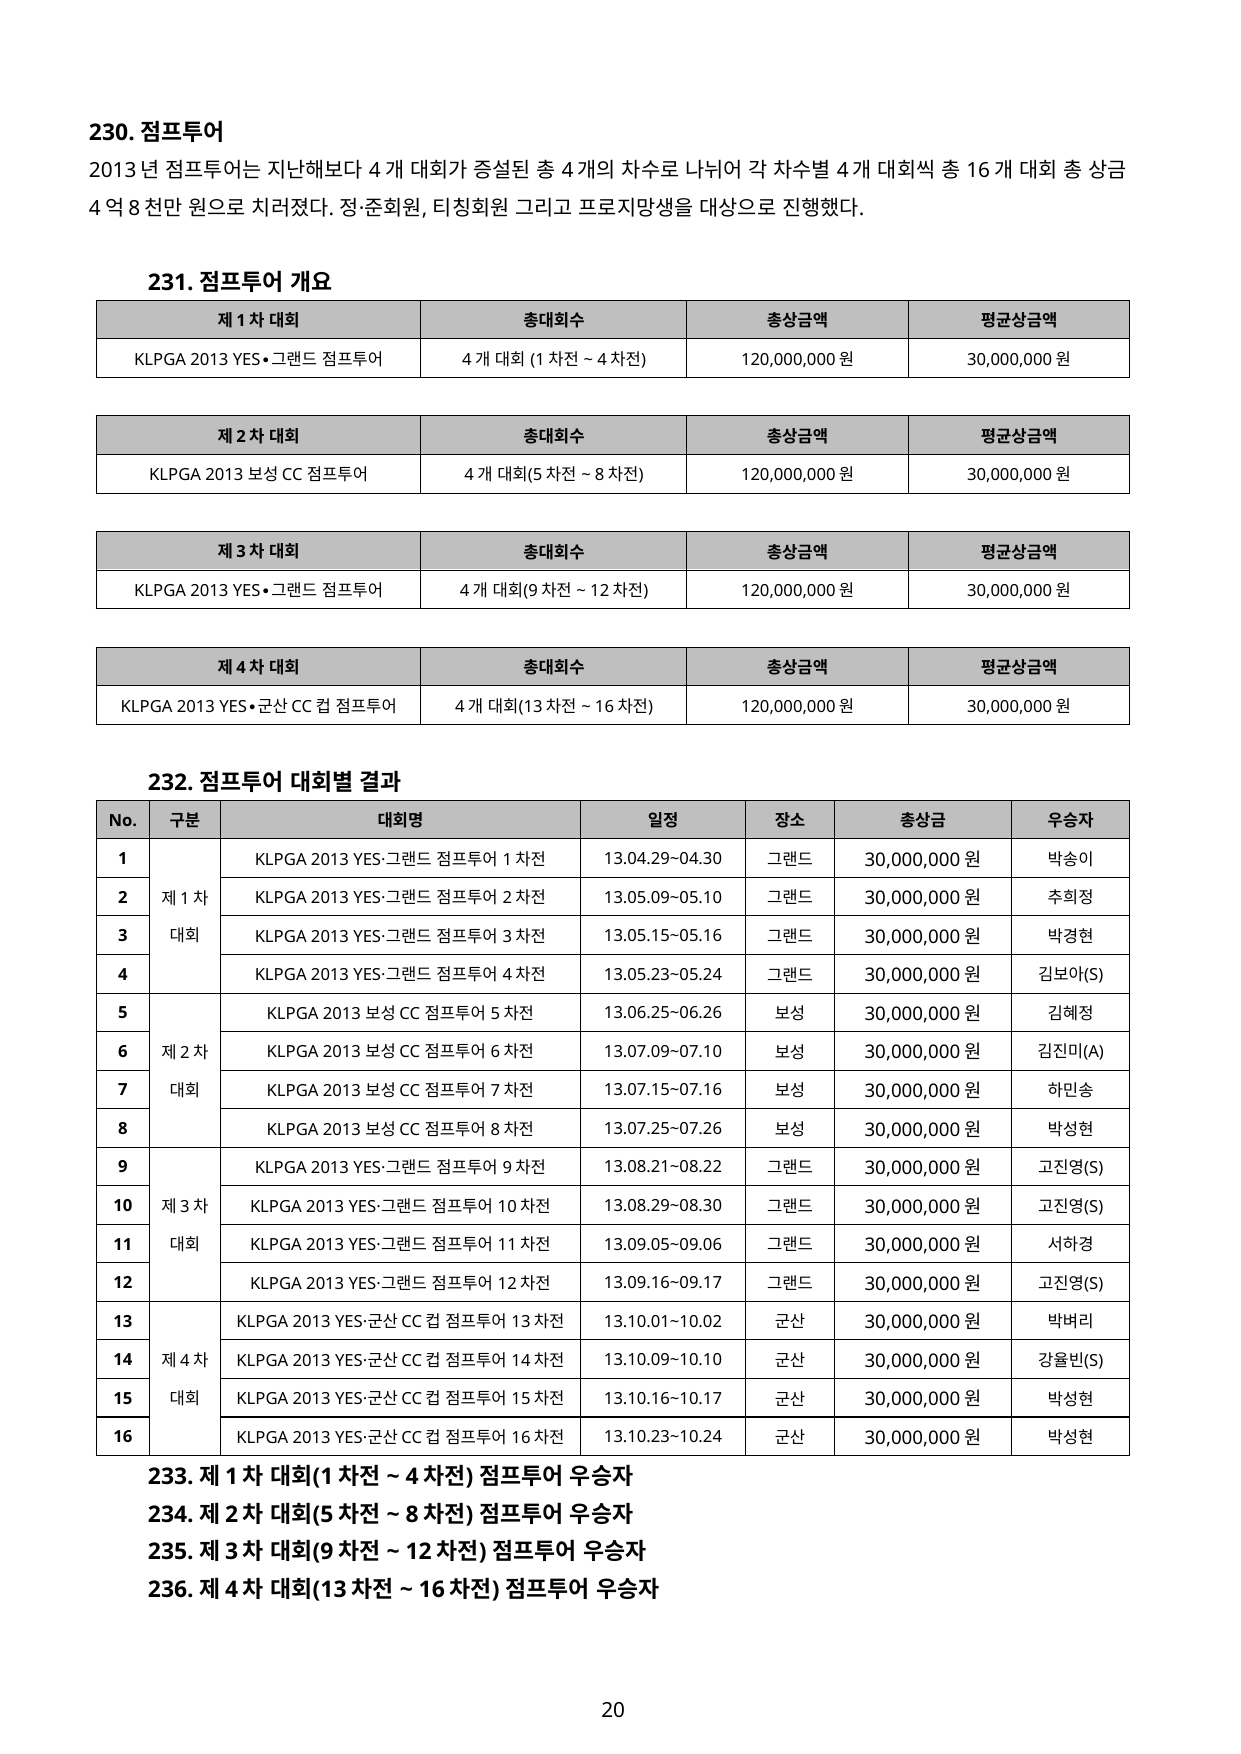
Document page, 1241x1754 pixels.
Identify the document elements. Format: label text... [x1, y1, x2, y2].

table_cell 그랜드 [746, 839, 834, 877]
table_cell 13.05.15~05.16 [581, 916, 745, 954]
text 235. 제3차 대회(9차전 ~ 12차전) 점프투어 우승자 [148, 1531, 1137, 1568]
table_cell 30,000,000원 [909, 455, 1129, 492]
table_cell 13.10.09~10.10 [581, 1340, 745, 1378]
table_cell 고진영(S) [1012, 1148, 1129, 1185]
table_cell 13.08.29~08.30 [581, 1186, 745, 1224]
table_cell 고진영(S) [1012, 1263, 1129, 1301]
table_cell 13.06.25~06.26 [581, 994, 745, 1031]
table_cell KLPGA 2013 YES·그랜드 점프투어 11차전 [221, 1225, 580, 1262]
table_cell 6 [97, 1032, 149, 1069]
table_header 평균상금액 [909, 532, 1129, 569]
table_cell 120,000,000원 [687, 686, 908, 724]
table_header 일정 [581, 801, 745, 838]
table_header 대회명 [221, 801, 580, 838]
table_cell 군산 [746, 1340, 834, 1378]
table_header 우승자 [1012, 801, 1129, 838]
table_cell 박성현 [1012, 1109, 1129, 1147]
table_cell 4개 대회(9차전 ~ 12차전) [421, 571, 686, 608]
table_cell 13.07.15~07.16 [581, 1071, 745, 1108]
table_cell 13.09.16~09.17 [581, 1263, 745, 1301]
table_cell 그랜드 [746, 878, 834, 915]
table_cell 30,000,000원 [835, 1148, 1011, 1185]
table_cell 30,000,000원 [835, 878, 1011, 915]
table_cell 5 [97, 994, 149, 1031]
table_header 평균상금액 [909, 416, 1129, 454]
table_cell 그랜드 [746, 1263, 834, 1301]
table_cell 30,000,000원 [835, 1418, 1011, 1455]
table_cell 30,000,000원 [835, 955, 1011, 992]
table_header 총대회수 [421, 532, 686, 569]
table_cell 10 [97, 1186, 149, 1224]
table_cell 30,000,000원 [835, 916, 1011, 954]
table_header 총상금액 [687, 532, 908, 569]
text 230. 점프투어 [89, 112, 1137, 150]
text 2013년 점프투어는 지난해보다 4개 대회가 증설된 총 4개의 차수로 나뉘어 각 차수별 4개 대회씩 총 16개 대회 총 상금 4억8천만 원으로 치러졌다. 정·준회원, 티칭회원 그리고 프로지망생을 대상으로 진행했다. [89, 150, 1137, 225]
table_cell 박성현 [1012, 1418, 1129, 1455]
table_header No. [97, 801, 149, 838]
table_cell KLPGA 2013 보성CC 점프투어 5차전 [221, 994, 580, 1031]
table_cell 30,000,000원 [835, 1032, 1011, 1069]
table_cell 13.10.01~10.02 [581, 1302, 745, 1339]
table_cell KLPGA 2013 보성CC 점프투어 7차전 [221, 1071, 580, 1108]
table_cell 박성현 [1012, 1379, 1129, 1416]
table_cell 4개 대회 (1차전 ~ 4차전) [421, 339, 686, 377]
table_cell 13.10.23~10.24 [581, 1418, 745, 1455]
table_cell 하민송 [1012, 1071, 1129, 1108]
table_cell KLPGA 2013 YES·군산CC컵 점프투어 15차전 [221, 1379, 580, 1416]
table_cell KLPGA 2013 YES·그랜드 점프투어 3차전 [221, 916, 580, 954]
table_cell 13.10.16~10.17 [581, 1379, 745, 1416]
table_cell 13 [97, 1302, 149, 1339]
table_header 구분 [150, 801, 220, 838]
table_cell 30,000,000원 [835, 1225, 1011, 1262]
table_cell 김진미(A) [1012, 1032, 1129, 1069]
table_cell 4개 대회(5차전 ~ 8차전) [421, 455, 686, 492]
table_cell 30,000,000원 [835, 1340, 1011, 1378]
table_cell 서하경 [1012, 1225, 1129, 1262]
table_cell 13.05.23~05.24 [581, 955, 745, 992]
table_header 제4차 대회 [97, 648, 420, 685]
table_cell 박송이 [1012, 839, 1129, 877]
table_cell KLPGA 2013 YES·그랜드 점프투어 12차전 [221, 1263, 580, 1301]
table_header 평균상금액 [909, 648, 1129, 685]
table_cell 박경현 [1012, 916, 1129, 954]
text 233. 제1차 대회(1차전 ~ 4차전) 점프투어 우승자 [148, 1456, 1137, 1493]
table_header 총상금액 [687, 648, 908, 685]
table_cell 제2차 대회 [150, 994, 220, 1147]
table_cell 14 [97, 1340, 149, 1378]
table_cell 7 [97, 1071, 149, 1108]
table_cell 보성 [746, 1071, 834, 1108]
text 236. 제4차 대회(13차전 ~ 16차전) 점프투어 우승자 [148, 1568, 1137, 1606]
table_cell 30,000,000원 [835, 839, 1011, 877]
table_cell 제4차 대회 [150, 1302, 220, 1455]
table_cell KLPGA 2013 YES·그랜드 점프투어 9차전 [221, 1148, 580, 1185]
table_cell 그랜드 [746, 955, 834, 992]
text 234. 제2차 대회(5차전 ~ 8차전) 점프투어 우승자 [148, 1493, 1137, 1531]
table_cell 12 [97, 1263, 149, 1301]
table_cell 30,000,000원 [835, 1071, 1011, 1108]
table_cell 4 [97, 955, 149, 992]
table_header 총상금액 [687, 301, 908, 338]
table_cell 제1차 대회 [150, 839, 220, 992]
table_cell KLPGA 2013 YES∙군산CC컵 점프투어 [97, 686, 420, 724]
table_cell 군산 [746, 1418, 834, 1455]
table_cell 30,000,000원 [909, 339, 1129, 377]
table_header 장소 [746, 801, 834, 838]
table_cell 30,000,000원 [835, 1379, 1011, 1416]
table_cell KLPGA 2013 YES∙그랜드 점프투어 [97, 571, 420, 608]
table_cell 16 [97, 1418, 149, 1455]
table_cell 11 [97, 1225, 149, 1262]
text 231. 점프투어 개요 [148, 262, 1137, 300]
table_header 총대회수 [421, 416, 686, 454]
table_cell 30,000,000원 [909, 686, 1129, 724]
table_cell 김혜정 [1012, 994, 1129, 1031]
table_cell 강율빈(S) [1012, 1340, 1129, 1378]
table_header 제2차 대회 [97, 416, 420, 454]
table_cell 13.08.21~08.22 [581, 1148, 745, 1185]
table_cell KLPGA 2013 YES·군산CC컵 점프투어 14차전 [221, 1340, 580, 1378]
table_cell 30,000,000원 [835, 1186, 1011, 1224]
text 232. 점프투어 대회별 결과 [148, 762, 1137, 800]
table_cell 13.07.09~07.10 [581, 1032, 745, 1069]
table_cell 군산 [746, 1302, 834, 1339]
table_cell KLPGA 2013 YES·그랜드 점프투어 4차전 [221, 955, 580, 992]
table_cell 박벼리 [1012, 1302, 1129, 1339]
table_cell 30,000,000원 [835, 994, 1011, 1031]
table_header 제1차 대회 [97, 301, 420, 338]
table_cell 김보아(S) [1012, 955, 1129, 992]
table_cell 그랜드 [746, 1186, 834, 1224]
table_cell 1 [97, 839, 149, 877]
table_cell 13.05.09~05.10 [581, 878, 745, 915]
table_cell 군산 [746, 1379, 834, 1416]
table_cell 제3차 대회 [150, 1148, 220, 1301]
table_cell 15 [97, 1379, 149, 1416]
table_cell 120,000,000원 [687, 455, 908, 492]
table_cell 그랜드 [746, 1148, 834, 1185]
table_cell 2 [97, 878, 149, 915]
table_cell KLPGA 2013 보성CC 점프투어 6차전 [221, 1032, 580, 1069]
table_cell KLPGA 2013 보성CC 점프투어 8차전 [221, 1109, 580, 1147]
table_cell 120,000,000원 [687, 571, 908, 608]
table_cell KLPGA 2013 YES·그랜드 점프투어 1차전 [221, 839, 580, 877]
table_cell 8 [97, 1109, 149, 1147]
table_cell KLPGA 2013 보성CC 점프투어 [97, 455, 420, 492]
table_cell KLPGA 2013 YES·그랜드 점프투어 10차전 [221, 1186, 580, 1224]
table_cell 120,000,000원 [687, 339, 908, 377]
table_header 총상금액 [687, 416, 908, 454]
table_cell 보성 [746, 1032, 834, 1069]
table_cell 고진영(S) [1012, 1186, 1129, 1224]
table_cell KLPGA 2013 YES·그랜드 점프투어 2차전 [221, 878, 580, 915]
table_cell KLPGA 2013 YES·군산CC컵 점프투어 13차전 [221, 1302, 580, 1339]
table_cell KLPGA 2013 YES·군산CC컵 점프투어 16차전 [221, 1418, 580, 1455]
table_cell 그랜드 [746, 916, 834, 954]
table_cell 13.09.05~09.06 [581, 1225, 745, 1262]
table_cell 9 [97, 1148, 149, 1185]
table_cell KLPGA 2013 YES∙그랜드 점프투어 [97, 339, 420, 377]
table_cell 보성 [746, 1109, 834, 1147]
table_header 총대회수 [421, 648, 686, 685]
table_cell 그랜드 [746, 1225, 834, 1262]
table_cell 30,000,000원 [909, 571, 1129, 608]
table_cell 추희정 [1012, 878, 1129, 915]
table_header 총상금 [835, 801, 1011, 838]
table_cell 30,000,000원 [835, 1263, 1011, 1301]
table_cell 30,000,000원 [835, 1302, 1011, 1339]
table_header 제3차 대회 [97, 532, 420, 569]
table_cell 13.07.25~07.26 [581, 1109, 745, 1147]
table_cell 3 [97, 916, 149, 954]
table_cell 보성 [746, 994, 834, 1031]
table_cell 13.04.29~04.30 [581, 839, 745, 877]
table_header 총대회수 [421, 301, 686, 338]
table_cell 4개 대회(13차전 ~ 16차전) [421, 686, 686, 724]
table_header 평균상금액 [909, 301, 1129, 338]
table_cell 30,000,000원 [835, 1109, 1011, 1147]
